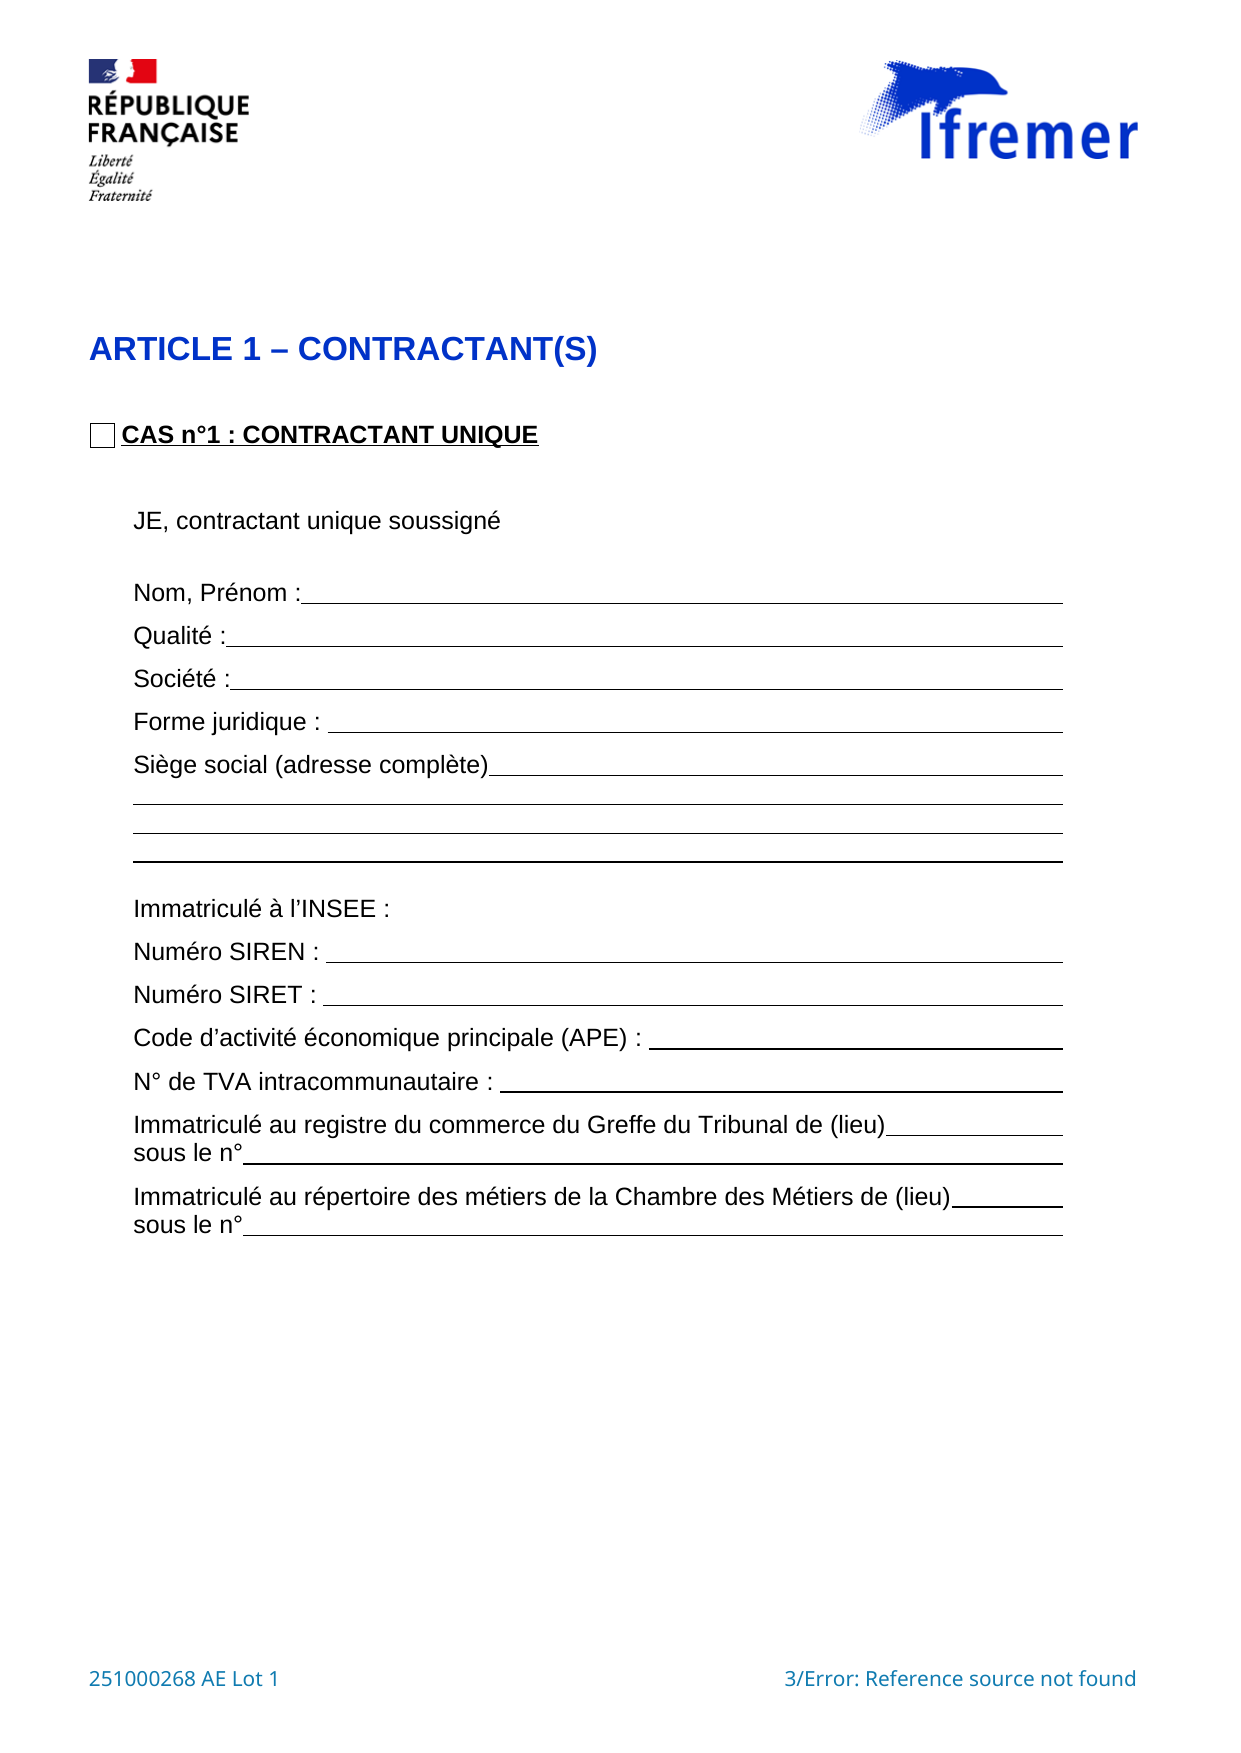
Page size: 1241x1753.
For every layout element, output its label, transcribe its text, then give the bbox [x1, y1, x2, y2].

picture [88, 59, 249, 201]
text Immatriculé au répertoire des métiers de la Chambre des Métiers de (lieu) [118, 1182, 1122, 1210]
text CAS n°1 : CONTRACTANT UNIQUE [89, 420, 1122, 448]
text JE, contractant unique soussigné [118, 506, 1122, 535]
text Numéro SIREN : [118, 937, 1122, 966]
text Code d’activité économique principale (APE) : [118, 1023, 1122, 1052]
text Forme juridique : [118, 707, 1122, 736]
text Qualité : [118, 621, 1122, 650]
text Numéro SIRET : [118, 980, 1122, 1009]
picture [859, 60, 1138, 159]
text Nom, Prénom : [118, 578, 1122, 607]
text Siège social (adresse complète) [118, 750, 1122, 779]
text Immatriculé à l’INSEE : [118, 894, 1122, 923]
text N° de TVA intracommunautaire : [118, 1067, 1122, 1095]
text sous le n° [118, 1210, 1122, 1239]
text sous le n° [118, 1138, 1122, 1167]
text ARTICLE 1 – CONTRACTANT(S) [89, 339, 559, 366]
text Société : [118, 664, 1122, 693]
text Immatriculé au registre du commerce du Greffe du Tribunal de (lieu) [118, 1110, 1122, 1138]
text ARTICLE 1 – CONTRACTANT(S) [592, 339, 1122, 366]
